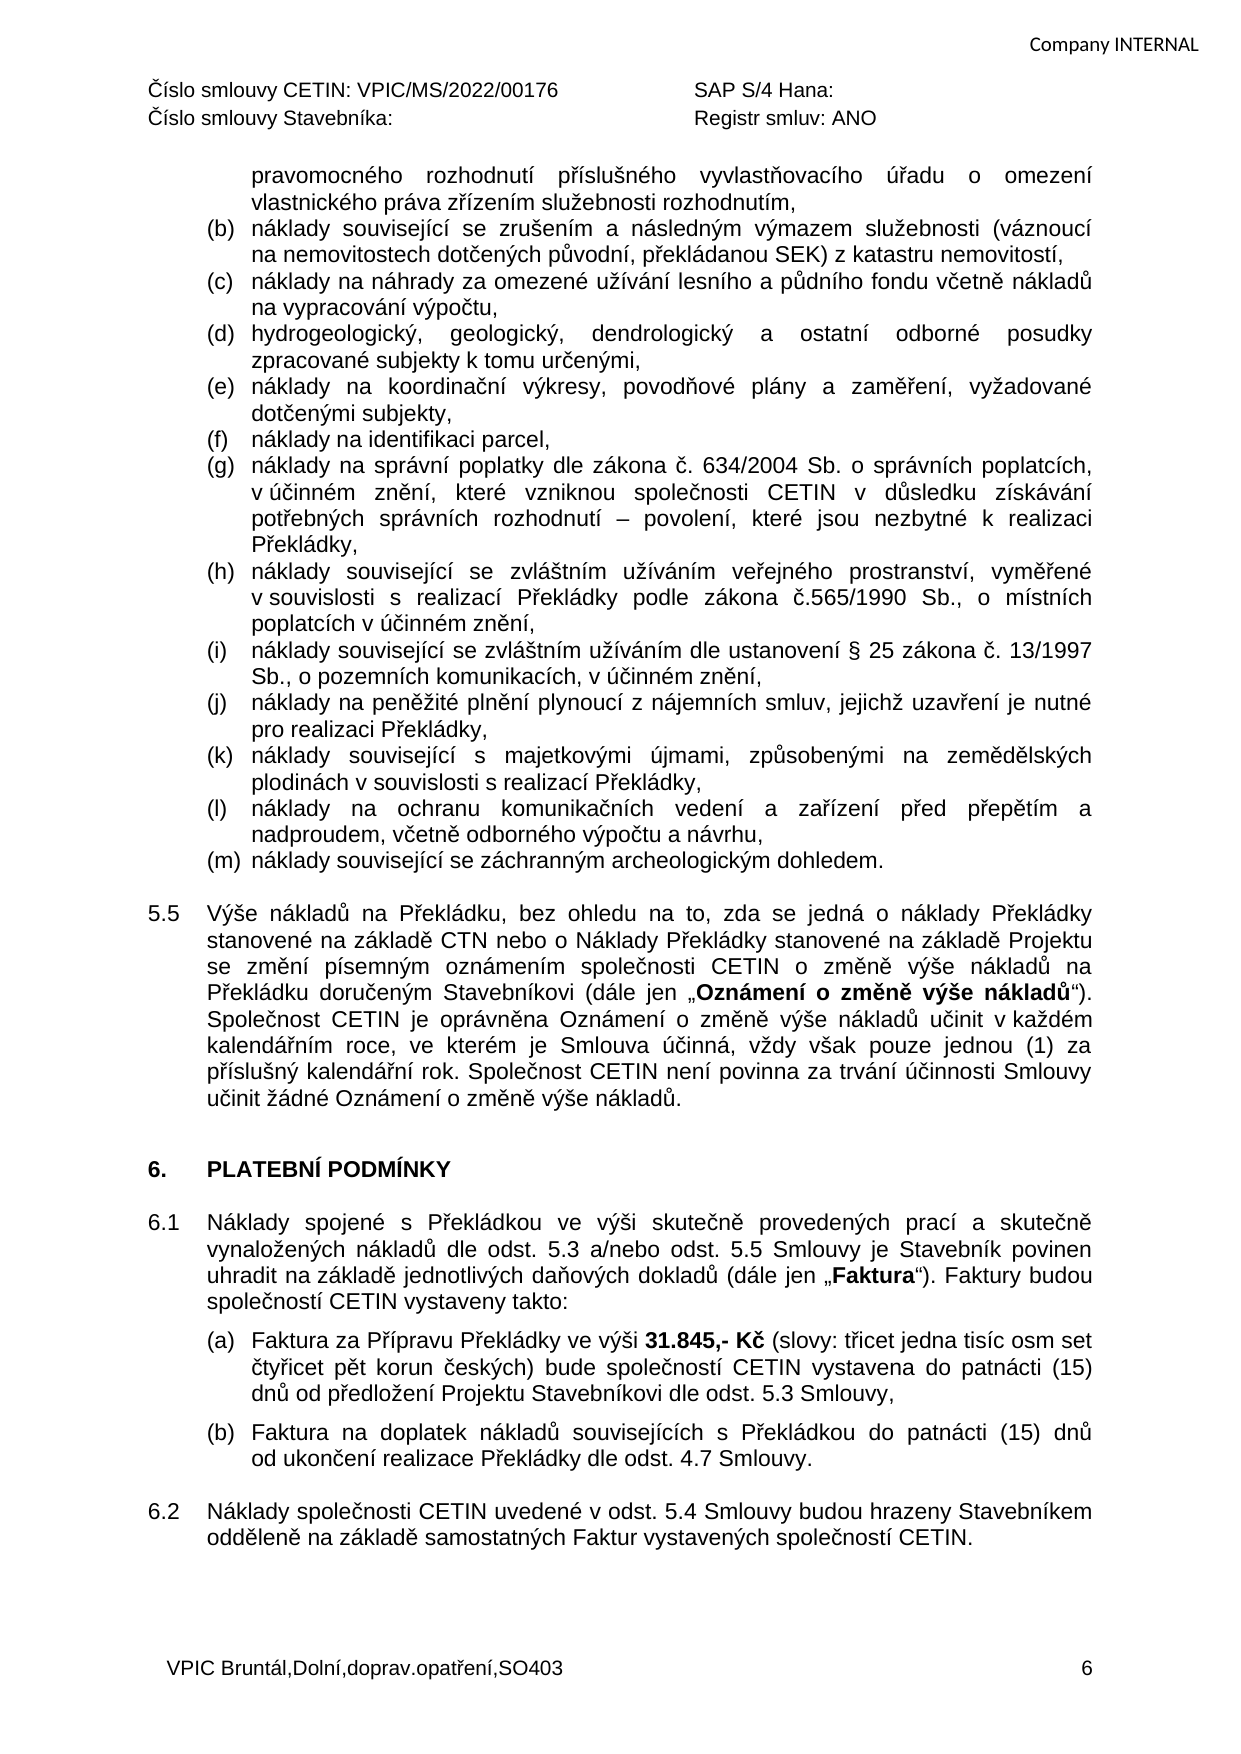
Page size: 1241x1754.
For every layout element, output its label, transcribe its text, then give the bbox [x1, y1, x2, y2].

list Faktura za Přípravu Překládky ve výši 31.845,- Kč (slovy: třicet jedna tisíc osm set čtyřicet pět korun českých) bude společností CETIN vystavena do patnácti (15) dnů od předložení Projektu Stavebníkovi dle odst. 5.3 Smlouvy, [207, 1327, 1093, 1406]
list Náklady spojené s Překládkou ve výši skutečně provedených prací a skutečně vynaložených nákladů dle odst. 5.3 a/nebo odst. 5.5 Smlouvy je Stavebník povinen uhradit na základě jednotlivých daňových dokladů (dále jen „Faktura“). Faktury budou společností CETIN vystaveny takto: [148, 1209, 1093, 1314]
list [207, 162, 1093, 215]
list náklady na ochranu komunikačních vedení a zařízení před přepětím a nadproudem, včetně odborného výpočtu a návrhu, [207, 795, 1093, 847]
list náklady na koordinační výkresy, povodňové plány a zaměření, vyžadované dotčenými subjekty, [207, 373, 1093, 426]
list náklady související se záchranným archeologickým dohledem. [207, 847, 1093, 874]
list náklady na správní poplatky dle zákona č. 634/2004 Sb. o správních poplatcích, v účinném znění, které vzniknou společnosti CETIN v důsledku získávání potřebných správních rozhodnutí – povolení, které jsou nezbytné k realizaci Překládky, [207, 452, 1093, 558]
list náklady související se zrušením a následným výmazem služebnosti (váznoucí na nemovitostech dotčených původní, překládanou SEK) z katastru nemovitostí, [207, 215, 1093, 268]
list Náklady společnosti CETIN uvedené v odst. 5.4 Smlouvy budou hrazeny Stavebníkem odděleně na základě samostatných Faktur vystavených společností CETIN. [148, 1498, 1093, 1550]
list náklady související s majetkovými újmami, způsobenými na zemědělských plodinách v souvislosti s realizací Překládky, [207, 742, 1093, 795]
list náklady na identifikaci parcel, [207, 426, 1093, 452]
list PLATEBNÍ PODMÍNKY [148, 1156, 1093, 1183]
list Faktura na doplatek nákladů souvisejících s Překládkou do patnácti (15) dnů od ukončení realizace Překládky dle odst. 4.7 Smlouvy. [207, 1419, 1093, 1471]
list náklady na náhrady za omezené užívání lesního a půdního fondu včetně nákladů na vypracování výpočtu, [207, 268, 1093, 320]
list hydrogeologický, geologický, dendrologický a ostatní odborné posudky zpracované subjekty k tomu určenými, [207, 320, 1093, 373]
list náklady související se zvláštním užíváním veřejného prostranství, vyměřené v souvislosti s realizací Překládky podle zákona č.565/1990 Sb., o místních poplatcích v účinném znění, [207, 558, 1093, 637]
list náklady související se zvláštním užíváním dle ustanovení § 25 zákona č. 13/1997 Sb., o pozemních komunikacích, v účinném znění, [207, 637, 1093, 689]
list náklady na peněžité plnění plynoucí z nájemních smluv, jejichž uzavření je nutné pro realizaci Překládky, [207, 689, 1093, 742]
list Výše nákladů na Překládku, bez ohledu na to, zda se jedná o náklady Překládky stanovené na základě CTN nebo o Náklady Překládky stanovené na základě Projektu se změní písemným oznámením společnosti CETIN o změně výše nákladů na Překládku doručeným Stavebníkovi (dále jen „Oznámení o změně výše nákladů“). Společnost CETIN je oprávněna Oznámení o změně výše nákladů učinit v každém kalendářním roce, ve kterém je Smlouva účinná, vždy však pouze jednou (1) za příslušný kalendářní rok. Společnost CETIN není povinna za trvání účinnosti Smlouvy učinit žádné Oznámení o změně výše nákladů. [148, 900, 1093, 1111]
